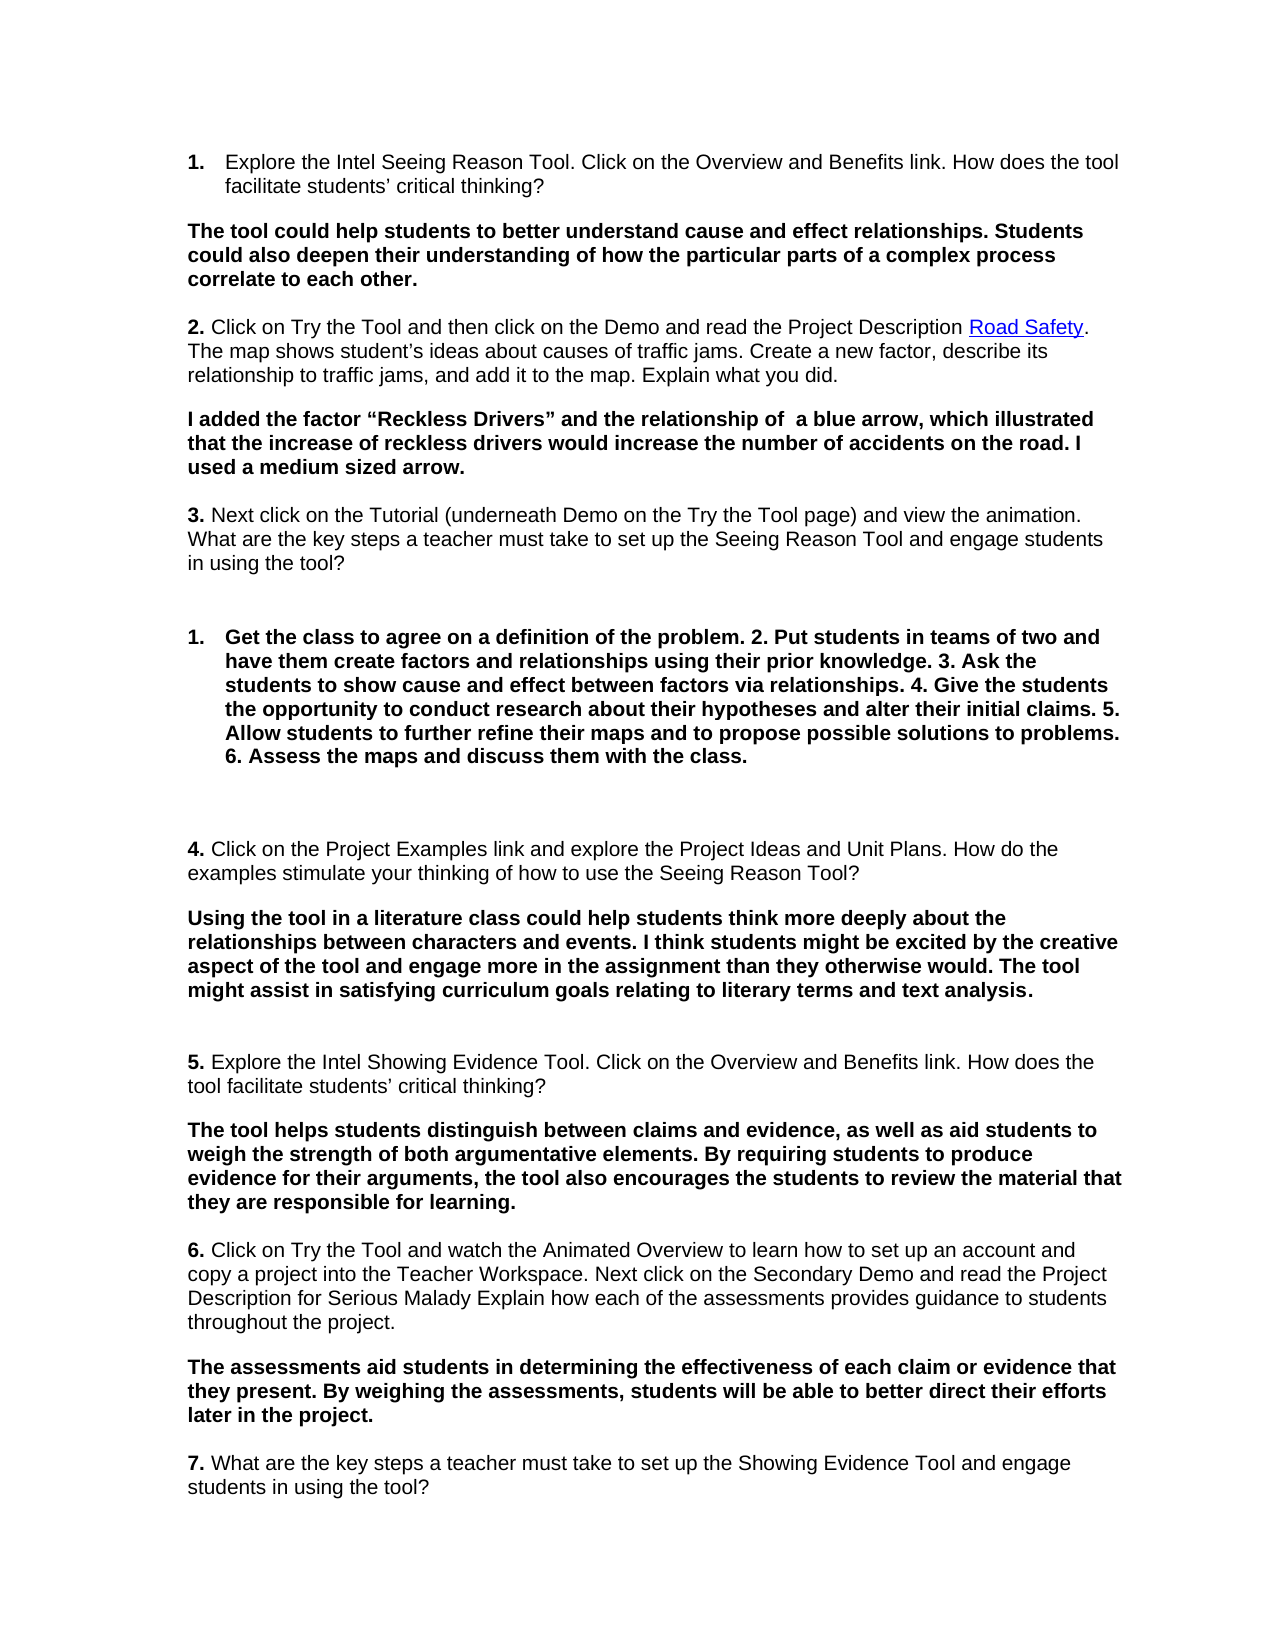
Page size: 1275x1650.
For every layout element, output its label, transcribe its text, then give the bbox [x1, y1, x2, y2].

list Explore the Intel Seeing Reason Tool. Click on the Overview and Benefits link. How does the tool facilitate students’ critical thinking? [544, 150, 1125, 198]
list Get the class to agree on a definition of the problem. 2. Put students in teams of two and have them create factors and relationships using their prior knowledge. 3. Ask the students to show cause and effect between factors via relationships. 4. Give the students the opportunity to conduct research about their hypotheses and alter their initial claims. 5. Allow students to further refine their maps and to propose possible solutions to problems. 6. Assess the maps and discuss them with the class. [187, 624, 1125, 768]
text The tool could help students to better understand cause and effect relationships. Students could also deepen their understanding of how the particular parts of a complex process correlate to each other. 2. Click on Try the Tool and then click on the Demo and read the Project Description Road Safety. The map shows student’s ideas about causes of traffic jams. Create a new factor, describe its relationship to traffic jams, and add it to the map. Explain what you did. [187, 219, 1125, 386]
text The assessments aid students in determining the effectiveness of each claim or evidence that they present. By weighing the assessments, students will be able to better direct their efforts later in the project. 7. What are the key steps a teacher must take to set up the Showing Evidence Tool and engage students in using the tool? [187, 1355, 1125, 1498]
text 4. Click on the Project Examples link and explore the Project Ideas and Unit Plans. How do the examples stimulate your thinking of how to use the Seeing Reason Tool? [187, 789, 1125, 885]
text Using the tool in a literature class could help students think more deeply about the relationships between characters and events. I think students might be excited by the creative aspect of the tool and engage more in the assignment than they otherwise would. The tool might assist in satisfying curriculum goals relating to literary terms and text analysis. 5. Explore the Intel Showing Evidence Tool. Click on the Overview and Benefits link. How does the tool facilitate students’ critical thinking? [187, 906, 1125, 1097]
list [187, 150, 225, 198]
text The tool helps students distinguish between claims and evidence, as well as aid students to weigh the strength of both argumentative elements. By requiring students to produce evidence for their arguments, the tool also encourages the students to review the material that they are responsible for learning. 6. Click on Try the Tool and watch the Animated Overview to learn how to set up an account and copy a project into the Teacher Workspace. Next click on the Secondary Demo and read the Project Description for Serious Malady Explain how each of the assessments provides guidance to students throughout the project. [187, 1118, 1125, 1334]
text I added the factor “Reckless Drivers” and the relationship of a blue arrow, which illustrated that the increase of reckless drivers would increase the number of accidents on the road. I used a medium sized arrow. 3. Next click on the Tutorial (underneath Demo on the Try the Tool page) and view the animation. What are the key steps a teacher must take to set up the Seeing Reason Tool and engage students in using the tool? [187, 407, 1125, 604]
